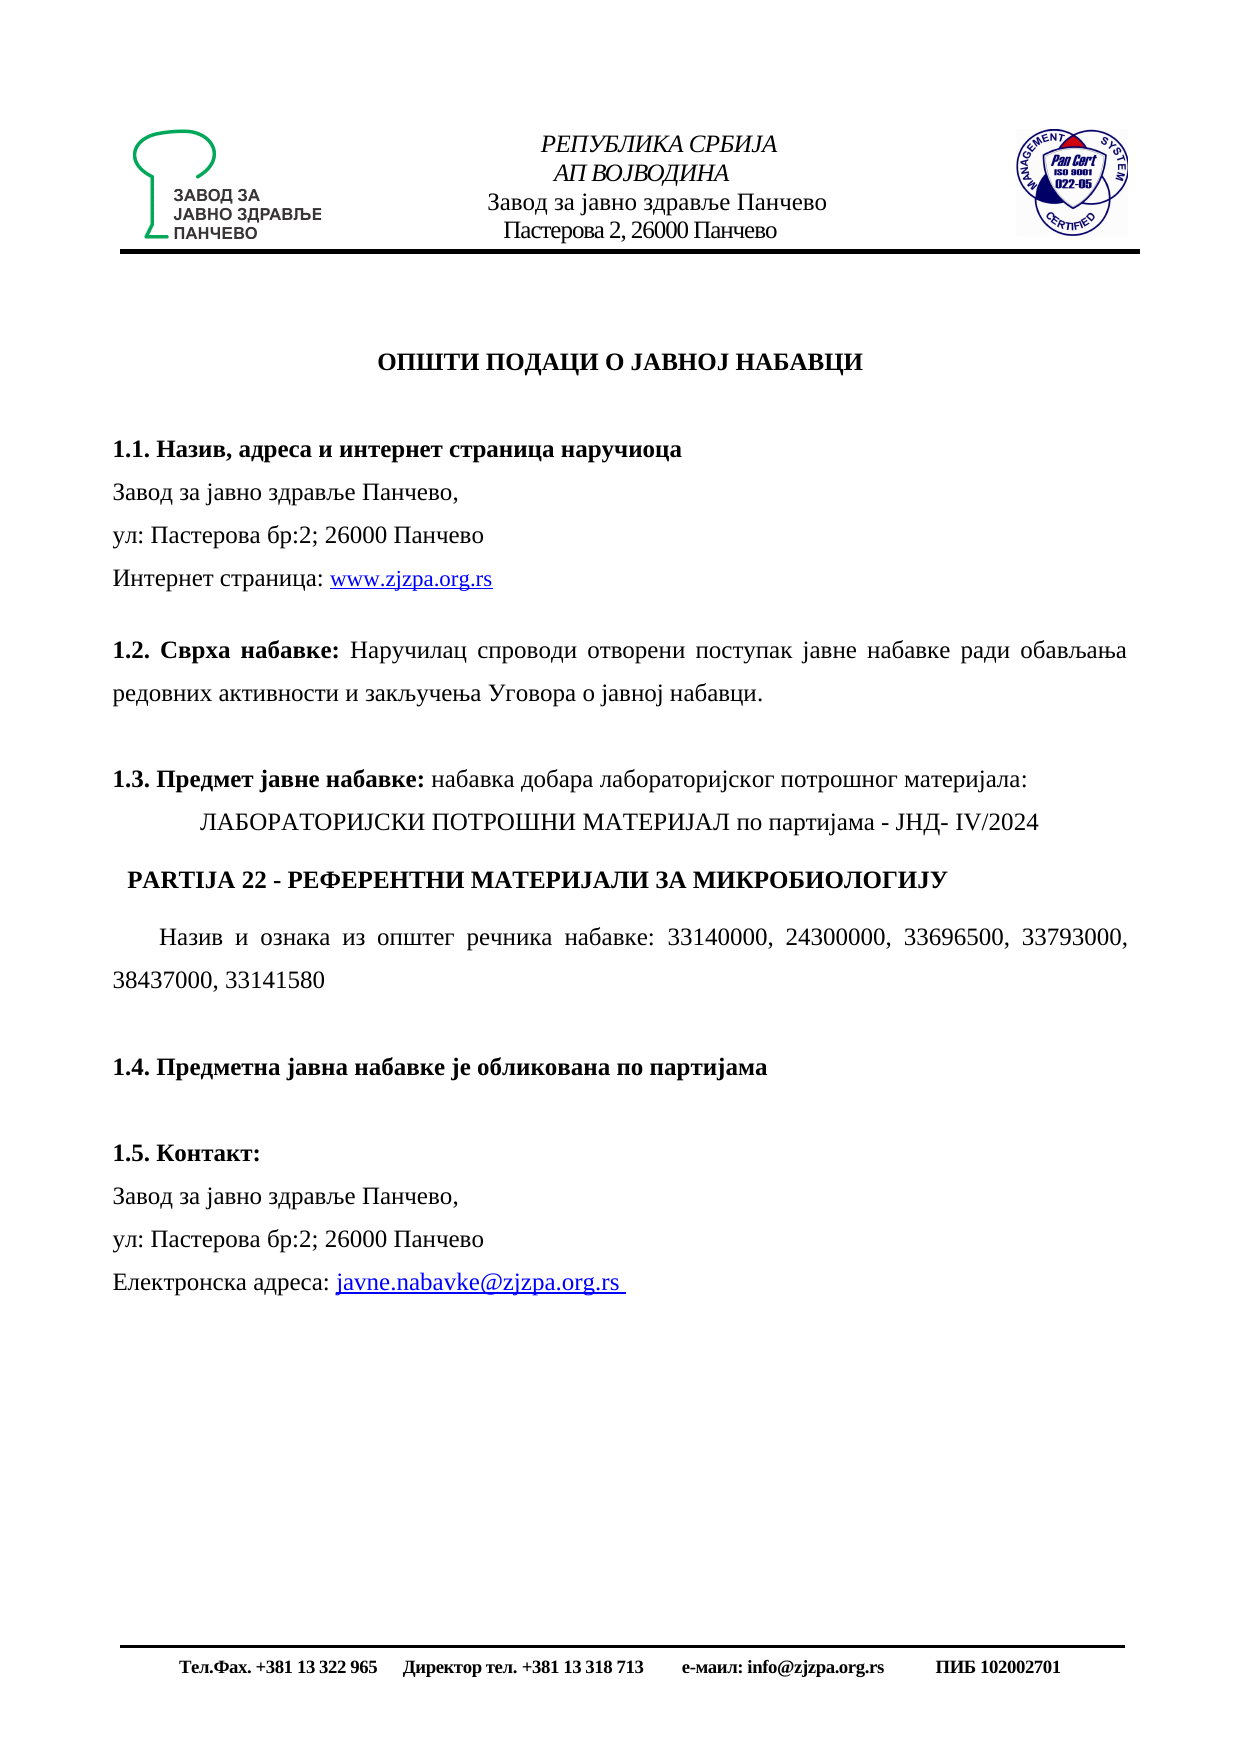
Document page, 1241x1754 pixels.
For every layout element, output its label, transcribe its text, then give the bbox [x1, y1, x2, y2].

text Завод за јавно здравље Панчево, [112, 1181, 1128, 1210]
text 1.5. Контакт: [112, 1138, 1128, 1167]
text ЛАБОРАТОРИЈСКИ ПОТРОШНИ МАТЕРИЈАЛ по партијама - ЈНД- IV/2024 [200, 807, 1166, 836]
text PARTIJA 22 - РЕФЕРЕНТНИ МАТЕРИЈАЛИ ЗА МИКРОБИОЛОГИЈУ [127, 865, 1131, 894]
text ОПШТИ ПОДАЦИ О ЈАВНОЈ НАБАВЦИ [112, 347, 1128, 376]
picture [132, 129, 322, 239]
text Електронска адреса: javne.nabavke@zjzpa.org.rs [112, 1267, 1128, 1296]
text 1.2. Сврха набавке: Наручилац спроводи отворени поступак јавне набавке ради обављања редовних активности и закључења Уговора о јавној набавци. [112, 635, 1128, 707]
text Назив и ознака из општег речника набавке: 33140000, 24300000, 33696500, 33793000, 38437000, 33141580 [112, 922, 1128, 994]
picture [1016, 129, 1128, 236]
text 1.4. Предметна јавна набавке је обликована по партијама [112, 1052, 1128, 1081]
text Интернет страница: www.zjzpa.org.rs [112, 563, 1166, 592]
text 1.3. Предмет јавне набавке: набавка добара лабораторијског потрошног материјала: [112, 764, 1128, 793]
text ул: Пастерова бр:2; 26000 Панчево [112, 1224, 1128, 1253]
text Завод за јавно здравље Панчево, [112, 477, 1128, 506]
text 1.1. Назив, адреса и интернет страница наручиоца [112, 434, 1128, 462]
text ул: Пастерова бр:2; 26000 Панчево [112, 520, 1128, 549]
